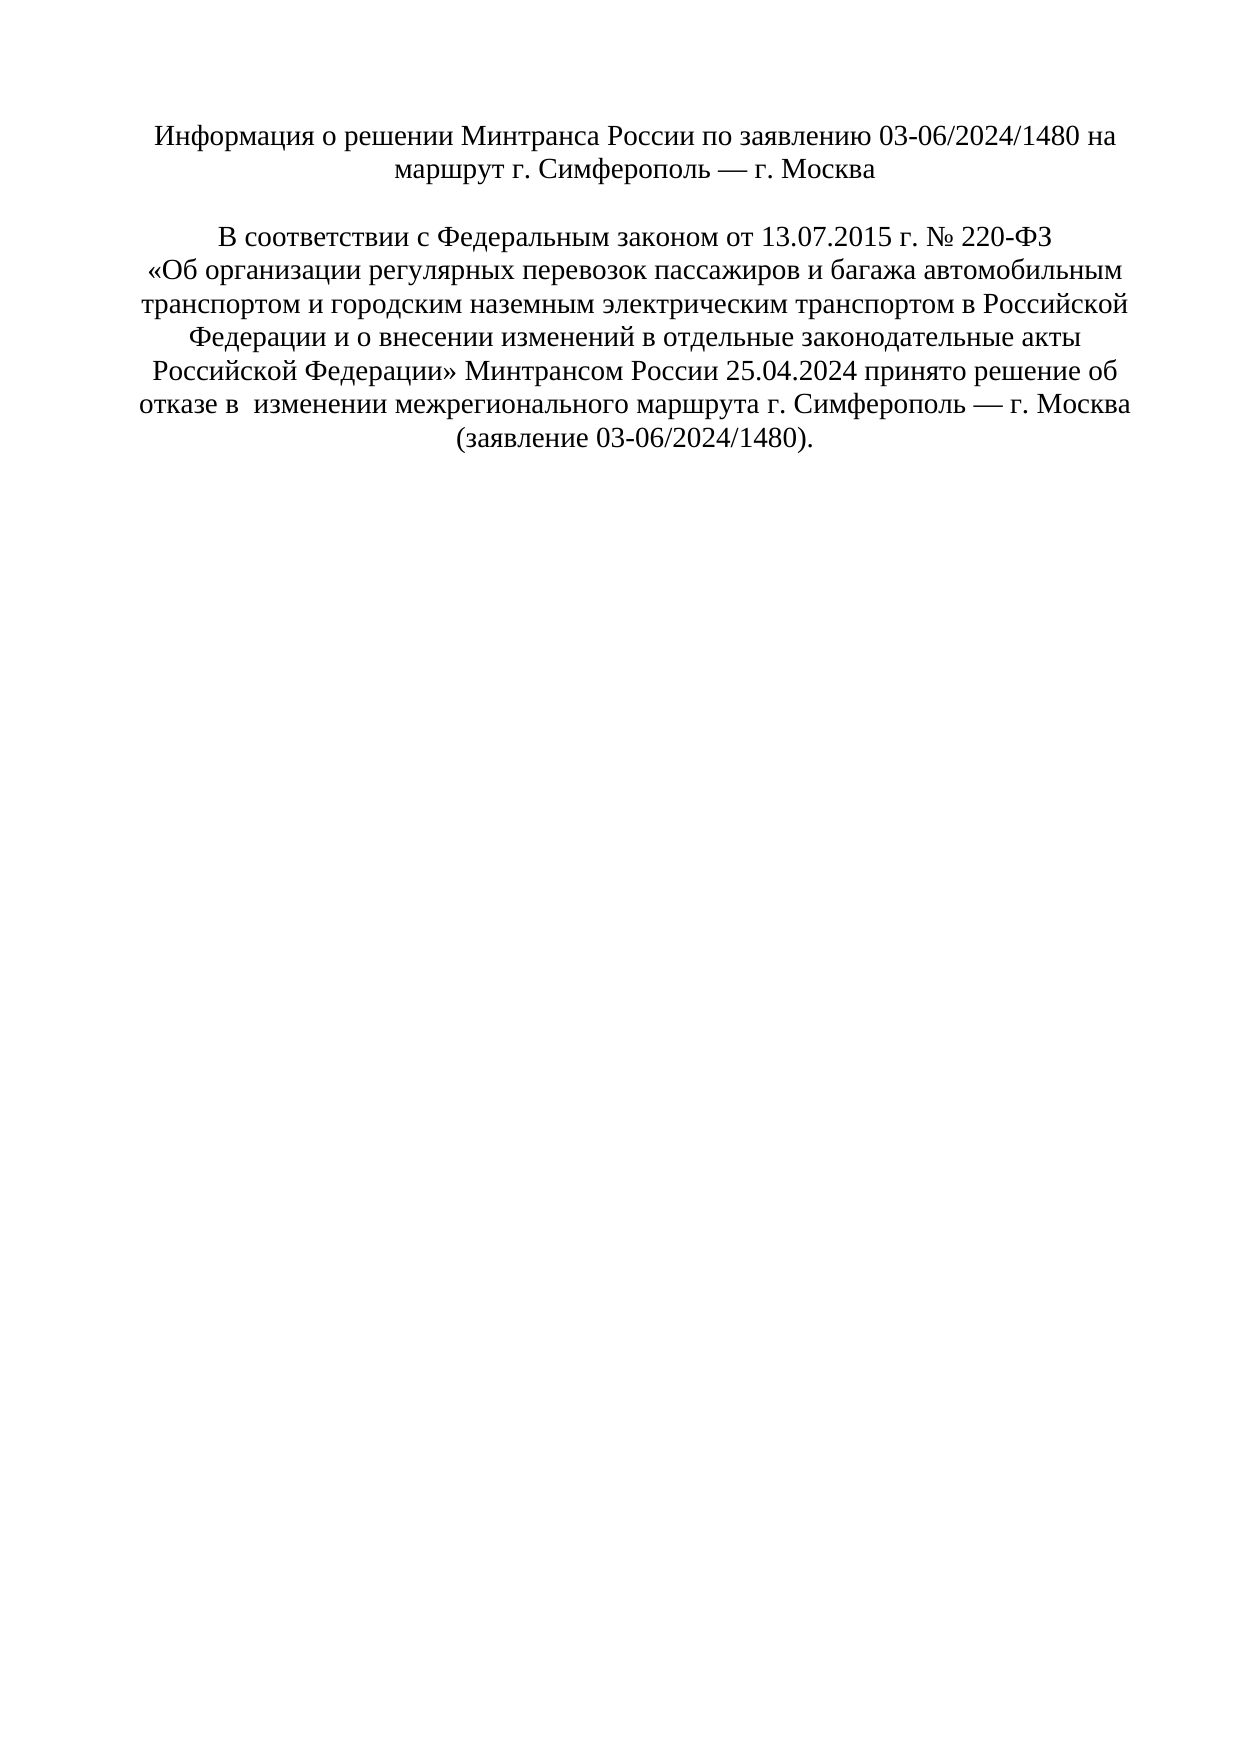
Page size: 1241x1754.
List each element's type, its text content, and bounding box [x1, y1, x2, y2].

text В соответствии с Федеральным законом от 13.07.2015 г. № 220-ФЗ «Об организации регулярных перевозок пассажиров и багажа автомобильным транспортом и городским наземным электрическим транспортом в Российской Федерации и о внесении изменений в отдельные законодательные акты Российской Федерации» Минтрансом России 25.04.2024 принято решение об отказе в изменении межрегионального маршрута г. Симферополь — г. Москва (заявление 03-06/2024/1480). [118, 219, 1152, 453]
text Информация о решении Минтранса России по заявлению 03-06/2024/1480 на маршрут г. Симферополь — г. Москва [118, 118, 1152, 185]
